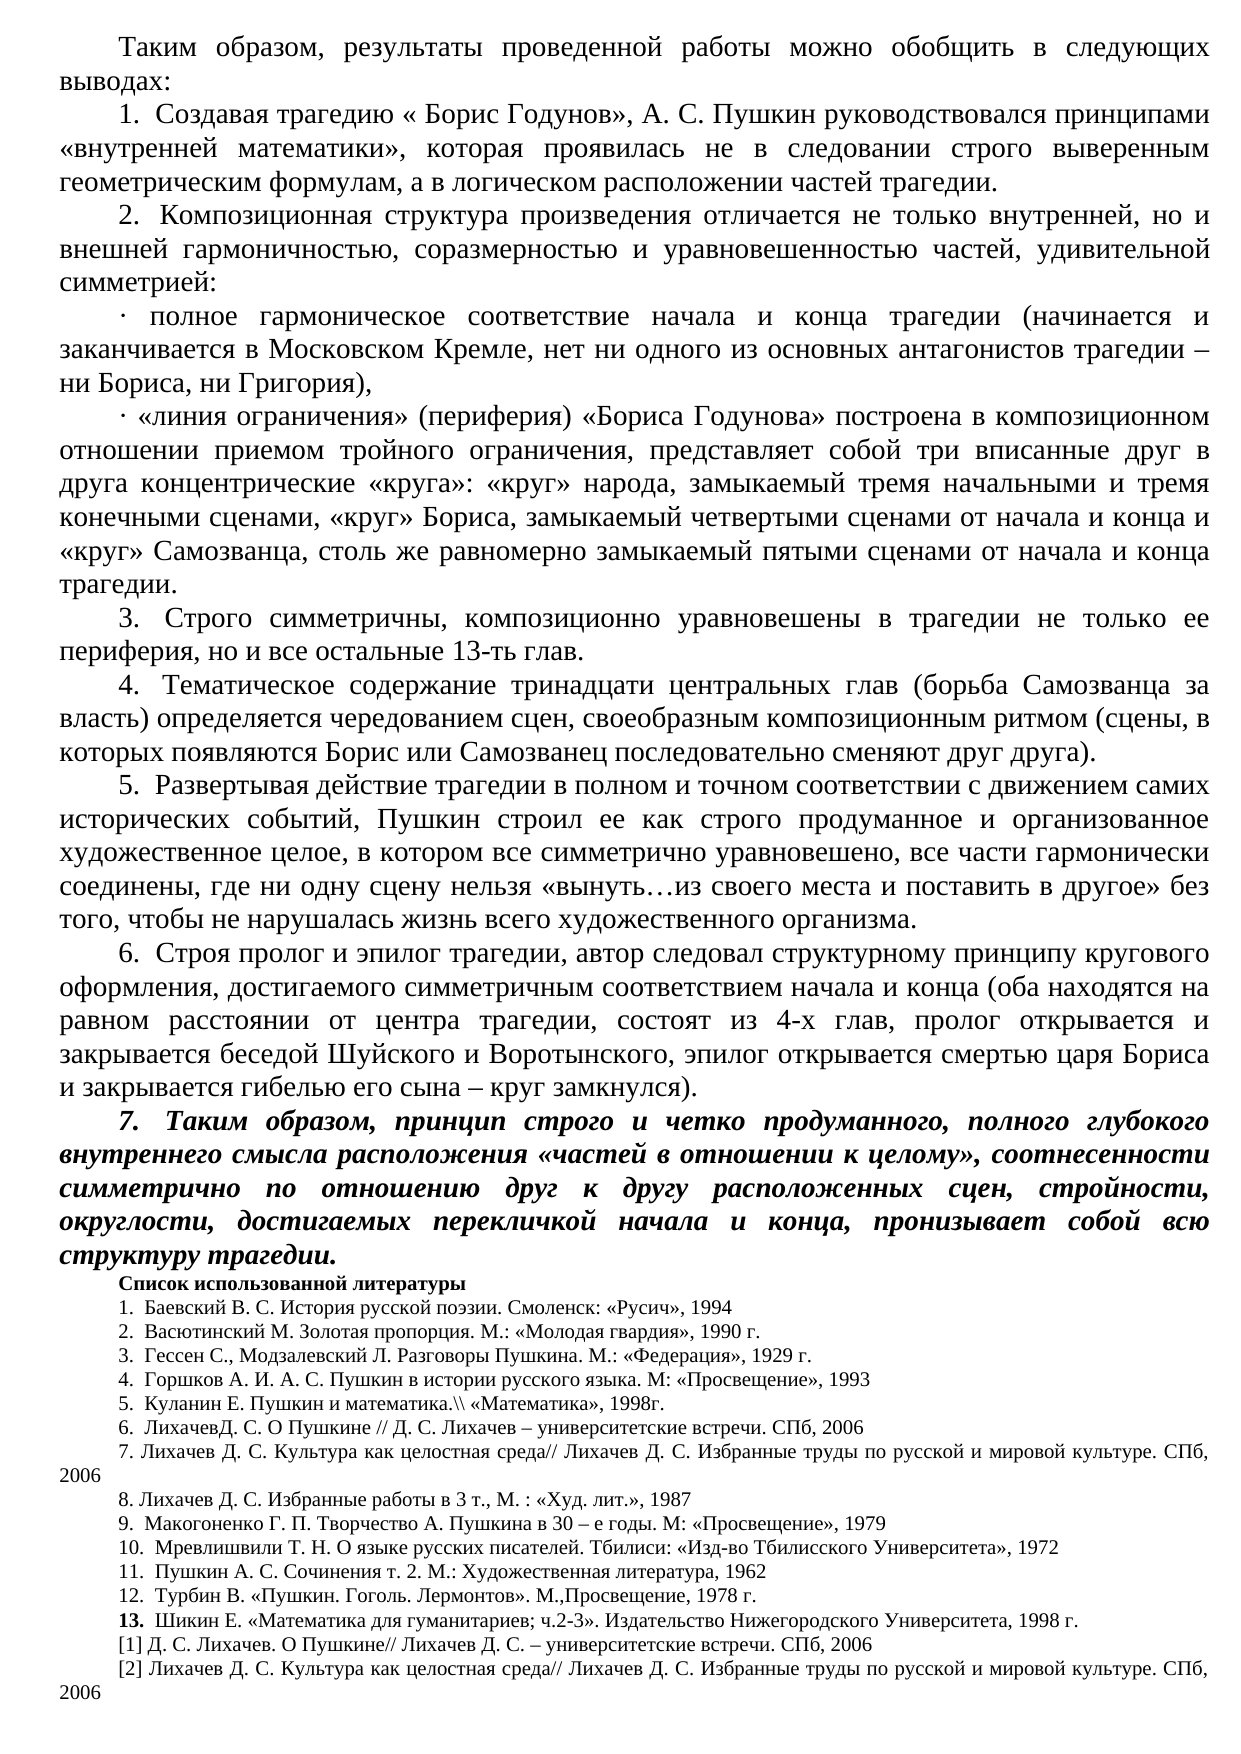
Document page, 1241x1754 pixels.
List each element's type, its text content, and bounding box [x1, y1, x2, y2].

text 7. Таким образом, принцип строго и четко продуманного, полного глубокого внутреннего смысла расположения «частей в отношении к целому», соотнесенности симметрично по отношению друг к другу расположенных сцен, стройности, округлости, достигаемых перекличкой начала и конца, пронизывает собой всю структуру трагедии. [59, 1103, 1211, 1271]
text 3. Строго симметричны, композиционно уравновешены в трагедии не только ее периферия, но и все остальные 13-ть глав. [59, 600, 1211, 667]
text 13. Шикин Е. «Математика для гуманитариев; ч.2-3». Издательство Нижегородского Университета, 1998 г. [59, 1607, 1211, 1632]
text [1] Д. С. Лихачев. О Пушкине// Лихачев Д. С. – университетские встречи. СПб, 2006 [59, 1632, 1211, 1656]
text 11. Пушкин А. С. Сочинения т. 2. М.: Художественная литература, 1962 [59, 1559, 1211, 1583]
text Таким образом, результаты проведенной работы можно обобщить в следующих выводах: [59, 29, 1211, 97]
text [2] Лихачев Д. С. Культура как целостная среда// Лихачев Д. С. Избранные труды по русской и мировой культуре. СПб, 2006 [59, 1656, 1211, 1704]
text 2. Васютинский М. Золотая пропорция. М.: «Молодая гвардия», 1990 г. [59, 1319, 1211, 1343]
text 1. Создавая трагедию « Борис Годунов», А. С. Пушкин руководствовался принципами «внутренней математики», которая проявилась не в следовании строго выверенным геометрическим формулам, а в логическом расположении частей трагедии. [59, 97, 1211, 197]
text · полное гармоническое соответствие начала и конца трагедии (начинается и заканчивается в Московском Кремле, нет ни одного из основных антагонистов трагедии – ни Бориса, ни Григория), [59, 298, 1211, 398]
text 12. Турбин В. «Пушкин. Гоголь. Лермонтов». М.,Просвещение, 1978 г. [59, 1583, 1211, 1607]
text 6. ЛихачевД. С. О Пушкине // Д. С. Лихачев – университетские встречи. СПб, 2006 [59, 1415, 1211, 1439]
text 1. Баевский В. С. История русской поэзии. Смоленск: «Русич», 1994 [59, 1295, 1211, 1319]
text · «линия ограничения» (периферия) «Бориса Годунова» построена в композиционном отношении приемом тройного ограничения, представляет собой три вписанные друг в друга концентрические «круга»: «круг» народа, замыкаемый тремя начальными и тремя конечными сценами, «круг» Бориса, замыкаемый четвертыми сценами от начала и конца и «круг» Самозванца, столь же равномерно замыкаемый пятыми сценами от начала и конца трагедии. [59, 398, 1211, 600]
text 4. Тематическое содержание тринадцати центральных глав (борьба Самозванца за власть) определяется чередованием сцен, своеобразным композиционным ритмом (сцены, в которых появляются Борис или Самозванец последовательно сменяют друг друга). [59, 667, 1211, 767]
text 9. Макогоненко Г. П. Творчество А. Пушкина в 30 – е годы. М: «Просвещение», 1979 [59, 1511, 1211, 1535]
text 8. Лихачев Д. С. Избранные работы в 3 т., М. : «Худ. лит.», 1987 [59, 1487, 1211, 1511]
text 4. Горшков А. И. А. С. Пушкин в истории русского языка. М: «Просвещение», 1993 [59, 1367, 1211, 1391]
text 6. Строя пролог и эпилог трагедии, автор следовал структурному принципу кругового оформления, достигаемого симметричным соответствием начала и конца (оба находятся на равном расстоянии от центра трагедии, состоят из 4-х глав, пролог открывается и закрывается беседой Шуйского и Воротынского, эпилог открывается смертью царя Бориса и закрывается гибелью его сына – круг замкнулся). [59, 935, 1211, 1103]
text 5. Куланин Е. Пушкин и математика.\\ «Математика», 1998г. [59, 1391, 1211, 1415]
text 3. Гессен С., Модзалевский Л. Разговоры Пушкина. М.: «Федерация», 1929 г. [59, 1343, 1211, 1367]
text 7. Лихачев Д. С. Культура как целостная среда// Лихачев Д. С. Избранные труды по русской и мировой культуре. СПб, 2006 [59, 1439, 1211, 1487]
text 2. Композиционная структура произведения отличается не только внутренней, но и внешней гармоничностью, соразмерностью и уравновешенностью частей, удивительной симметрией: [59, 197, 1211, 298]
text 5. Развертывая действие трагедии в полном и точном соответствии с движением самих исторических событий, Пушкин строил ее как строго продуманное и организованное художественное целое, в котором все симметрично уравновешено, все части гармонически соединены, где ни одну сцену нельзя «вынуть…из своего места и поставить в другое» без того, чтобы не нарушалась жизнь всего художественного организма. [59, 767, 1211, 935]
text Список использованной литературы [59, 1271, 1211, 1295]
text 10. Мревлишвили Т. Н. О языке русских писателей. Тбилиси: «Изд-во Тбилисского Университета», 1972 [59, 1535, 1211, 1559]
